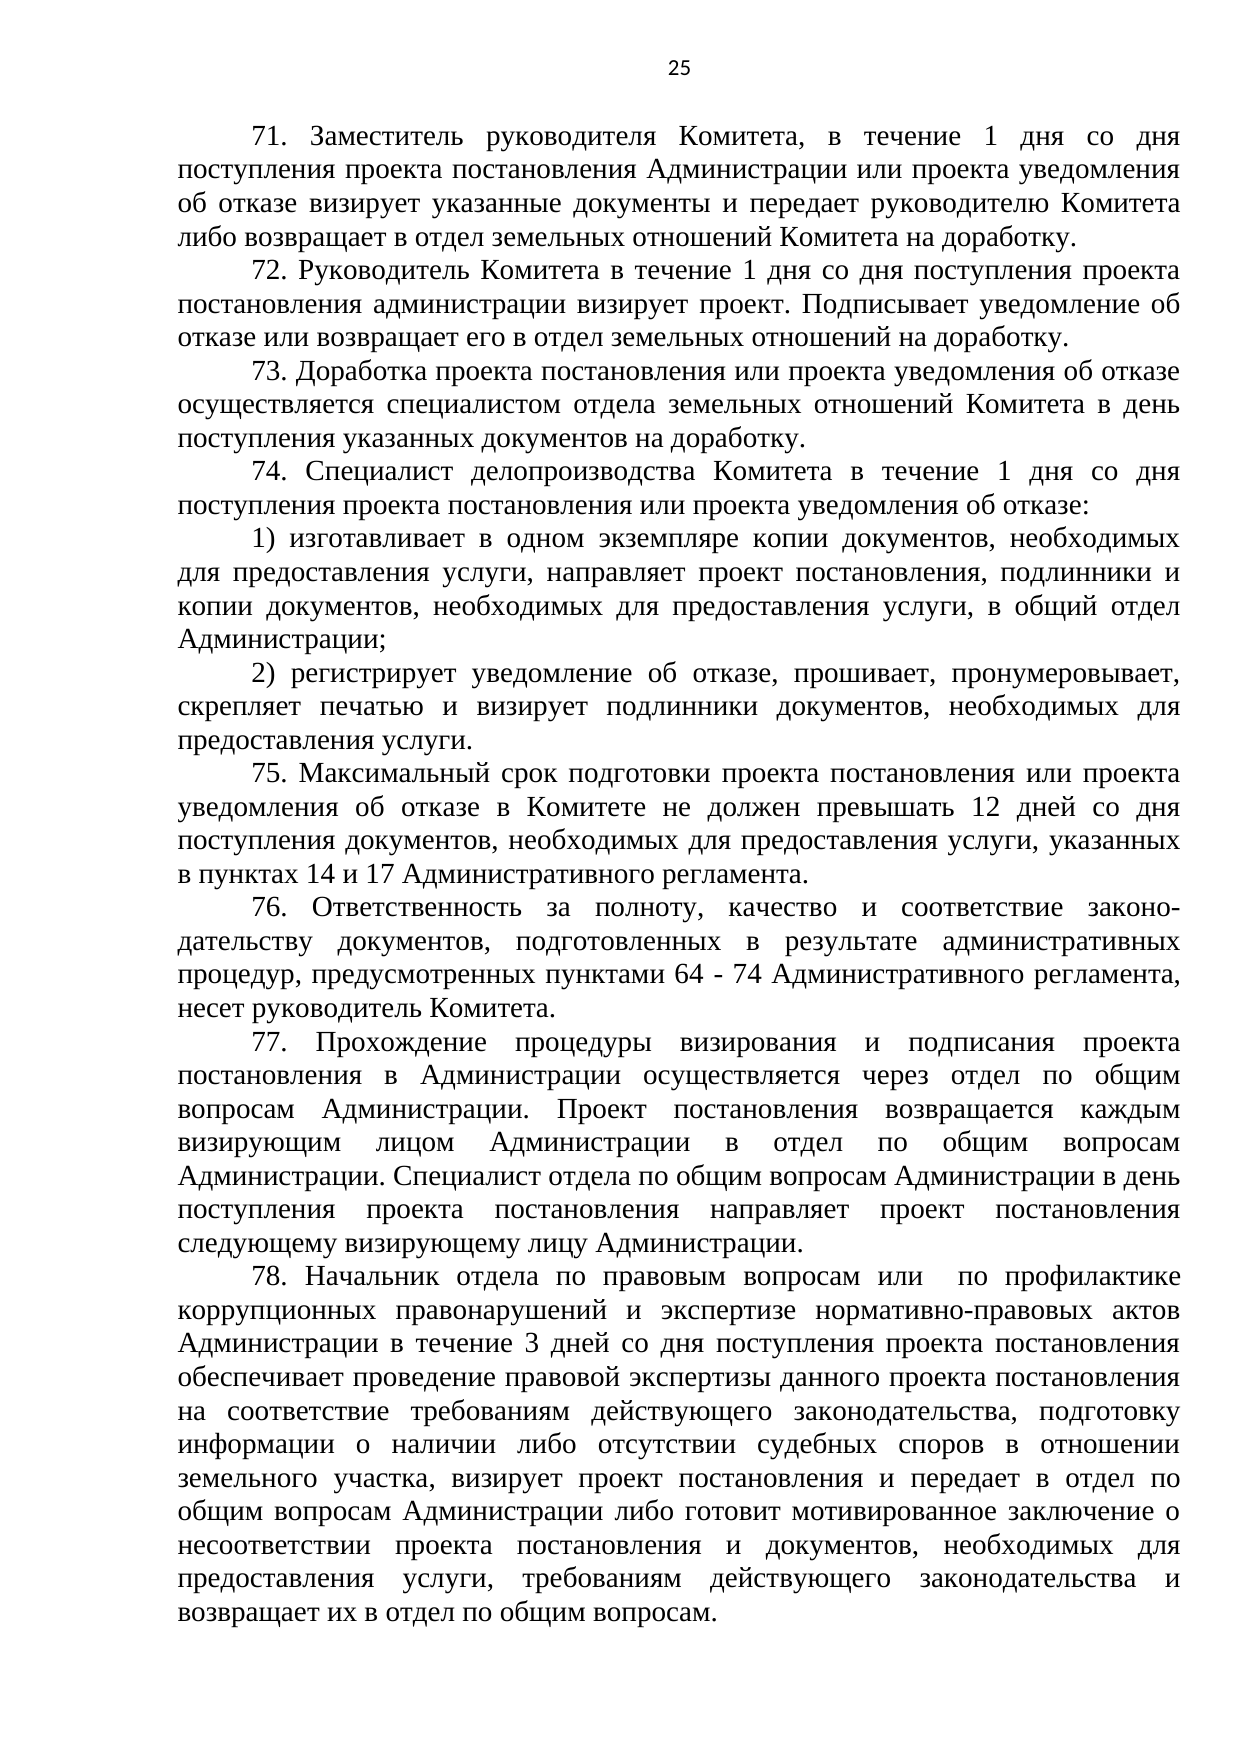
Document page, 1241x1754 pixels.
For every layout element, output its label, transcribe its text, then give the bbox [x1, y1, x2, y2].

text 77. Прохождение процедуры визирования и подписания проекта постановления в Администрации осуществляется через отдел по общим вопросам Администрации. Проект постановления возвращается каждым визирующим лицом Администрации в отдел по общим вопросам Администрации. Специалист отдела по общим вопросам Администрации в день поступления проекта постановления направляет проект постановления следующему визирующему лицу Администрации. [177, 1024, 1181, 1258]
text 2) регистрирует уведомление об отказе, прошивает, пронумеровывает, скрепляет печатью и визирует подлинники документов, необходимых для предоставления услуги. [177, 655, 1181, 755]
text 1) изготавливает в одном экземпляре копии документов, необходимых для предоставления услуги, направляет проект постановления, подлинники и копии документов, необходимых для предоставления услуги, в общий отдел Администрации; [177, 521, 1181, 655]
text 72. Руководитель Комитета в течение 1 дня со дня поступления проекта постановления администрации визирует проект. Подписывает уведомление об отказе или возвращает его в отдел земельных отношений на доработку. [177, 252, 1181, 353]
text 71. Заместитель руководителя Комитета, в течение 1 дня со дня поступления проекта постановления Администрации или проекта уведомления об отказе визирует указанные документы и передает руководителю Комитета либо возвращает в отдел земельных отношений Комитета на доработку. [177, 118, 1181, 252]
text 75. Максимальный срок подготовки проекта постановления или проекта уведомления об отказе в Комитете не должен превышать 12 дней со дня поступления документов, необходимых для предоставления услуги, указанных в пунктах 14 и 17 Административного регламента. [177, 755, 1181, 889]
text 76. Ответственность за полноту, качество и соответствие законо-дательству документов, подготовленных в результате административных процедур, предусмотренных пунктами 64 - 74 Административного регламента, несет руководитель Комитета. [177, 889, 1181, 1024]
text 74. Специалист делопроизводства Комитета в течение 1 дня со дня поступления проекта постановления или проекта уведомления об отказе: [177, 453, 1181, 521]
text 73. Доработка проекта постановления или проекта уведомления об отказе осуществляется специалистом отдела земельных отношений Комитета в день поступления указанных документов на доработку. [177, 353, 1181, 453]
text 78. Начальник отдела по правовым вопросам или по профилактике коррупционных правонарушений и экспертизе нормативно-правовых актов Администрации в течение 3 дней со дня поступления проекта постановления обеспечивает проведение правовой экспертизы данного проекта постановления на соответствие требованиям действующего законодательства, подготовку информации о наличии либо отсутствии судебных споров в отношении земельного участка, визирует проект постановления и передает в отдел по общим вопросам Администрации либо готовит мотивированное заключение о несоответствии проекта постановления и документов, необходимых для предоставления услуги, требованиям действующего законодательства и возвращает их в отдел по общим вопросам. [177, 1258, 1181, 1627]
